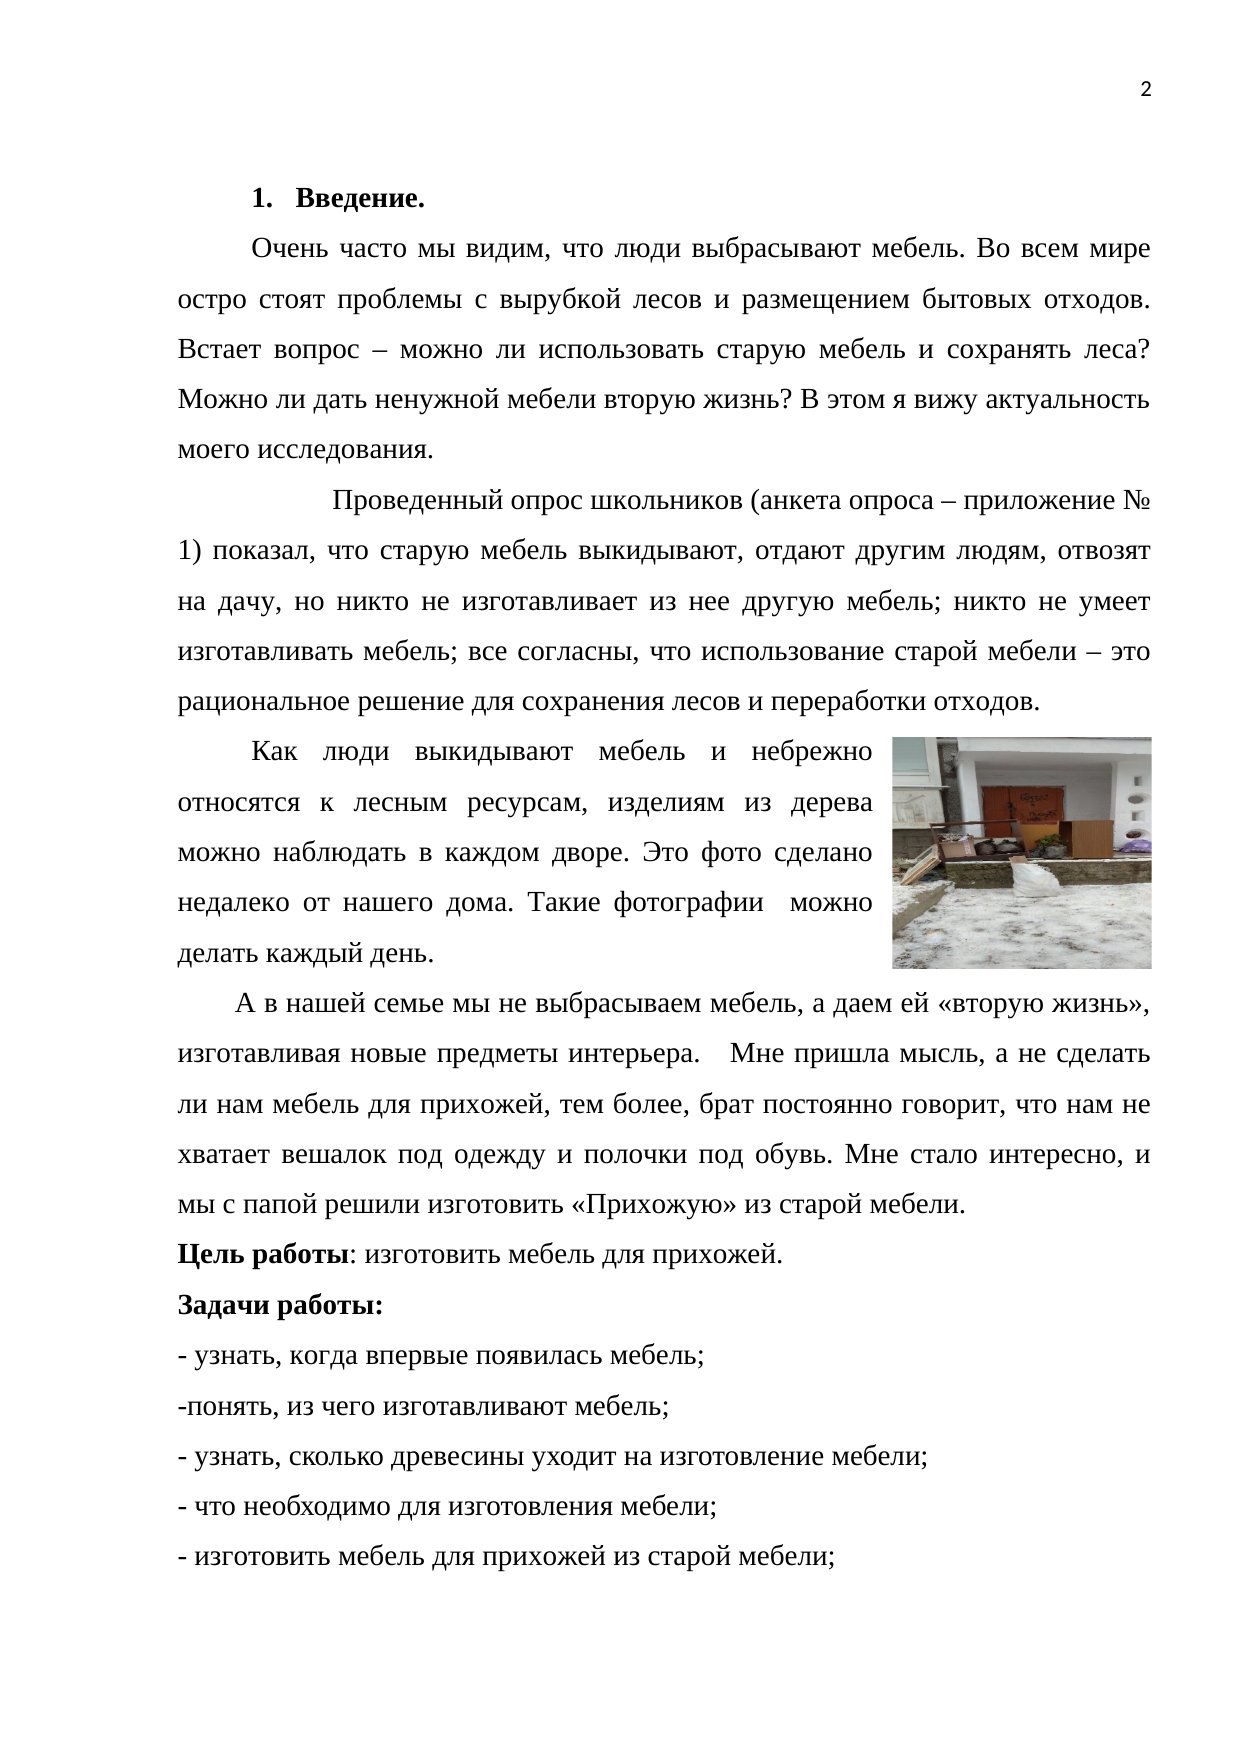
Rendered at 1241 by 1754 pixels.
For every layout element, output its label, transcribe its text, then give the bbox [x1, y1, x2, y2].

text - узнать, когда впервые появилась мебель; [177, 1337, 1152, 1371]
text Очень часто мы видим, что люди выбрасывают мебель. Во всем мире остро стоят проблемы с вырубкой лесов и размещением бытовых отходов. Встает вопрос – можно ли использовать старую мебель и сохранять леса? Можно ли дать ненужной мебели вторую жизнь? В этом я вижу актуальность моего исследования. [177, 230, 1152, 465]
text Цель работы: изготовить мебель для прихожей. [177, 1237, 1152, 1270]
text - изготовить мебель для прихожей из старой мебели; [177, 1538, 1152, 1572]
text Задачи работы: [177, 1287, 1152, 1321]
picture [892, 737, 1152, 969]
list Введение. [177, 180, 1152, 214]
text Проведенный опрос школьников (анкета опроса – приложение № 1) показал, что старую мебель выкидывают, отдают другим людям, отвозят на дачу, но никто не изготавливает из нее другую мебель; никто не умеет изготавливать мебель; все согласны, что использование старой мебели – это рациональное решение для сохранения лесов и переработки отходов. [177, 482, 1152, 717]
text - узнать, сколько древесины уходит на изготовление мебели; [177, 1438, 1152, 1471]
text -понять, из чего изготавливают мебель; [177, 1388, 1152, 1421]
text А в нашей семье мы не выбрасываем мебель, а даем ей «вторую жизнь», изготавливая новые предметы интерьера. Мне пришла мысль, а не сделать ли нам мебель для прихожей, тем более, брат постоянно говорит, что нам не хватает вешалок под одежду и полочки под обувь. Мне стало интересно, и мы с папой решили изготовить «Прихожую» из старой мебели. [177, 985, 1152, 1220]
text - что необходимо для изготовления мебели; [177, 1488, 1152, 1522]
